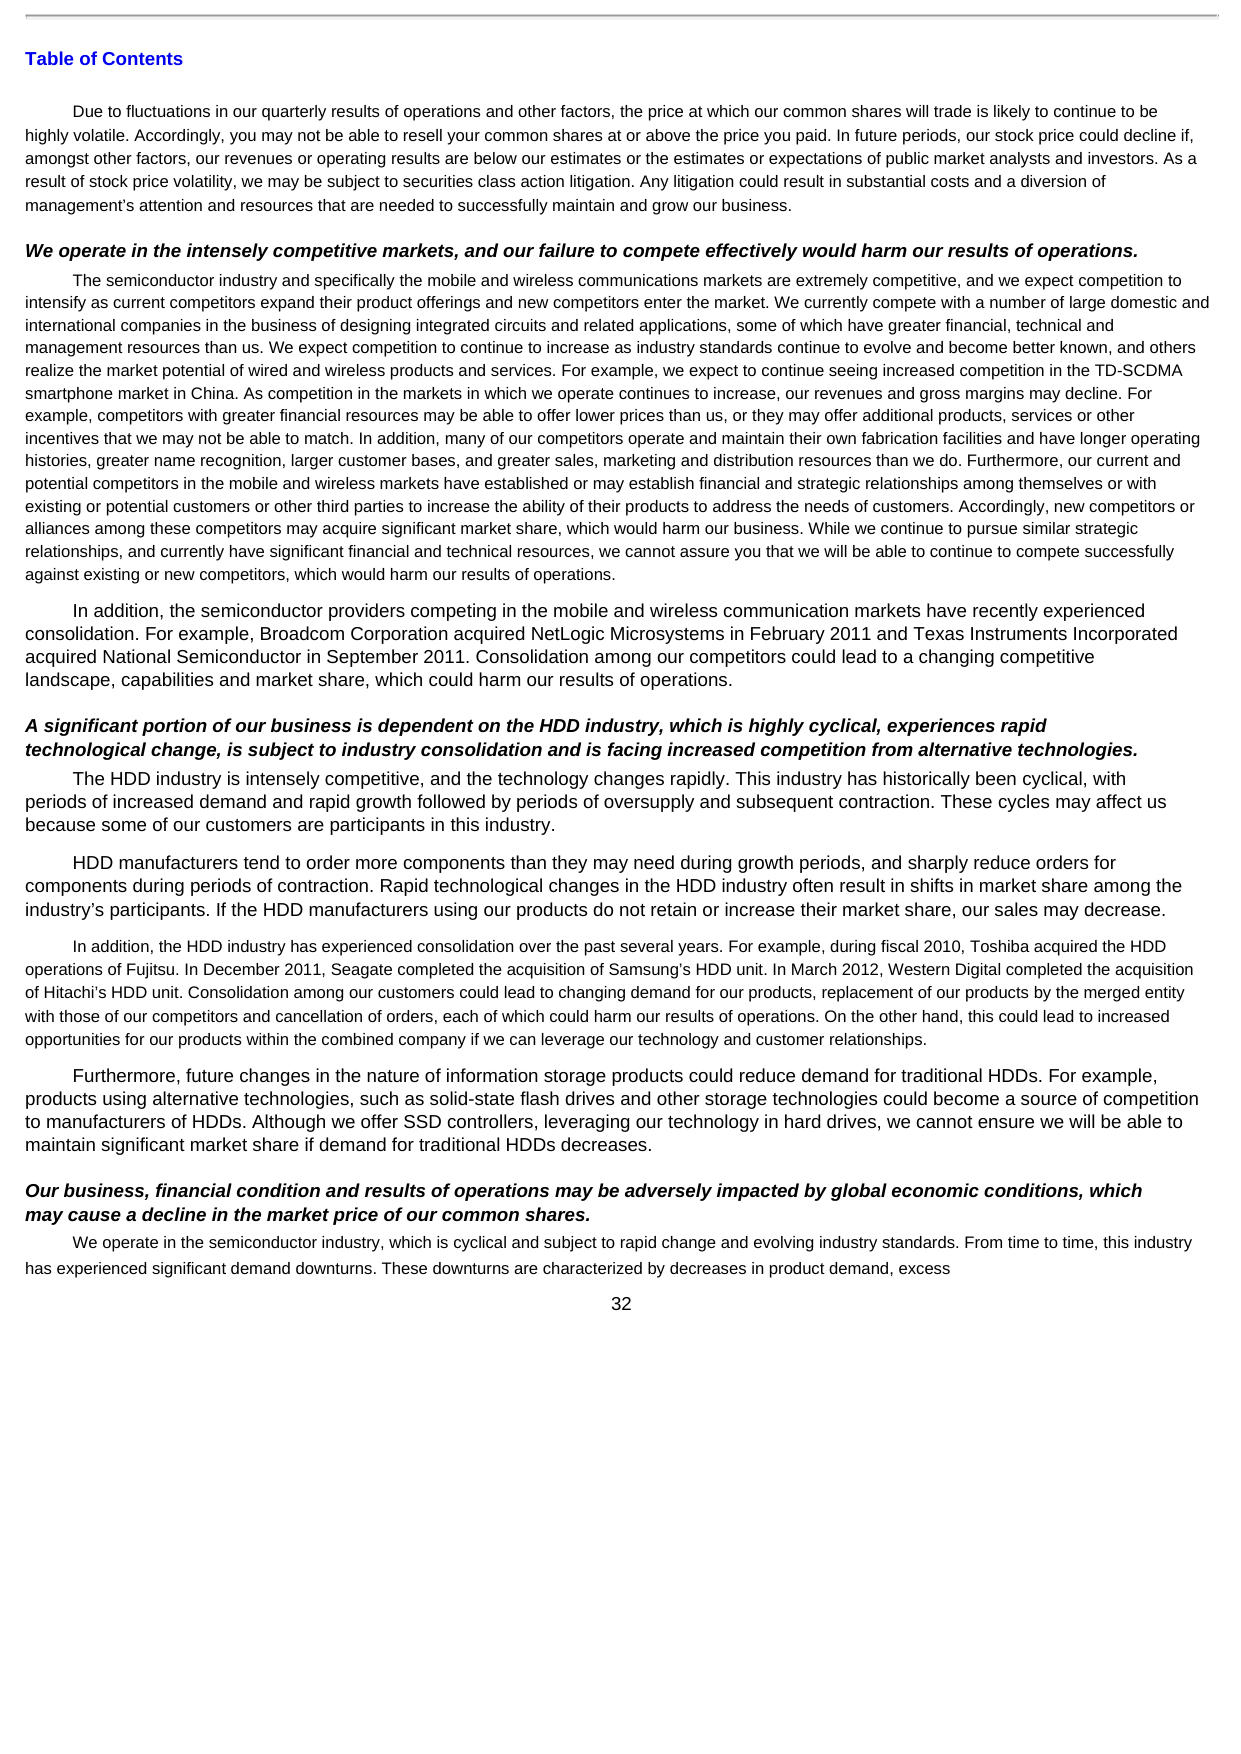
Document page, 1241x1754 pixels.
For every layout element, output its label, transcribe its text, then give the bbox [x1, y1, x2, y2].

text The HDD industry is intensely competitive, and the technology changes rapidly. This industry has historically been cyclical, with periods of increased demand and rapid growth followed by periods of oversupply and subsequent contraction. These cycles may affect us because some of our customers are participants in this industry. [25, 768, 1172, 836]
text In addition, the semiconductor providers competing in the mobile and wireless communication markets have recently experienced consolidation. For example, Broadcom Corporation acquired NetLogic Microsystems in February 2011 and Texas Instruments Incorporated acquired National Semiconductor in September 2011. Consolidation among our competitors could lead to a changing competitive landscape, capabilities and market share, which could harm our results of operations. [25, 600, 1182, 690]
text The semiconductor industry and specifically the mobile and wireless communications markets are extremely competitive, and we expect competition to intensify as current competitors expand their product offerings and new competitors enter the market. We currently compete with a number of large domestic and international companies in the business of designing integrated circuits and related applications, some of which have greater financial, technical and management resources than us. We expect competition to continue to increase as industry standards continue to evolve and become better known, and others realize the market potential of wired and wireless products and services. For example, we expect to continue seeing increased competition in the TD-SCDMA smartphone market in China. As competition in the markets in which we operate continues to increase, our revenues and gross margins may decline. For example, competitors with greater financial resources may be able to offer lower prices than us, or they may offer additional products, services or other incentives that we may not be able to match. In addition, many of our competitors operate and maintain their own fabrication facilities and have longer operating histories, greater name recognition, larger customer bases, and greater sales, marketing and distribution resources than we do. Furthermore, our current and potential competitors in the mobile and wireless markets have established or may establish financial and strategic relationships among themselves or with existing or potential customers or other third parties to increase the ability of their products to address the needs of customers. Accordingly, new competitors or alliances among these competitors may acquire significant market share, which would harm our business. While we continue to pursue similar strategic relationships, and currently have significant financial and technical resources, we cannot assure you that we will be able to continue to compete successfully against existing or new competitors, which would harm our results of operations. [25, 270, 1213, 583]
text HDD manufacturers tend to order more components than they may need during growth periods, and sharply reduce orders for components during periods of contraction. Rapid technological changes in the HDD industry often result in shifts in market share among the industry’s participants. If the HDD manufacturers using our products do not retain or increase their market share, our sales may decrease. [25, 852, 1199, 920]
text In addition, the HDD industry has experienced consolidation over the past several years. For example, during fiscal 2010, Toshiba acquired the HDD operations of Fujitsu. In December 2011, Seagate completed the acquisition of Samsung’s HDD unit. In March 2012, Western Digital completed the acquisition of Hitachi’s HDD unit. Consolidation among our customers could lead to changing demand for our products, replacement of our products by the merged entity with those of our competitors and cancellation of orders, each of which could harm our results of operations. On the other hand, this could lead to increased opportunities for our products within the combined company if we can leverage our technology and customer relationships. [25, 936, 1197, 1049]
text We operate in the intensely competitive markets, and our failure to compete effectively would harm our results of operations. [25, 239, 1213, 261]
text Table of Contents [25, 48, 1213, 69]
text We operate in the semiconductor industry, which is cyclical and subject to rapid change and evolving industry standards. From time to time, this industry has experienced significant demand downturns. These downturns are characterized by decreases in product demand, excess [25, 1233, 1194, 1278]
text A significant portion of our business is dependent on the HDD industry, which is highly cyclical, experiences rapid technological change, is subject to industry consolidation and is facing increased competition from alternative technologies. [25, 715, 1155, 760]
text Furthermore, future changes in the nature of information storage products could reduce demand for traditional HDDs. For example, products using alternative technologies, such as solid-state flash drives and other storage technologies could become a source of competition to manufacturers of HDDs. Although we offer SSD controllers, leveraging our technology in hard drives, we cannot ensure we will be able to maintain significant market share if demand for traditional HDDs decreases. [25, 1065, 1213, 1155]
picture [23, 14, 1220, 21]
text 32 [25, 1293, 1217, 1314]
text Our business, financial condition and results of operations may be adversely impacted by global economic conditions, which may cause a decline in the market price of our common shares. [25, 1180, 1165, 1225]
text Due to fluctuations in our quarterly results of operations and other factors, the price at which our common shares will trade is likely to continue to be highly volatile. Accordingly, you may not be able to resell your common shares at or above the price you paid. In future periods, our stock price could decline if, amongst other factors, our revenues or operating results are below our estimates or the estimates or expectations of public market analysts and investors. As a result of stock price volatility, we may be subject to securities class action litigation. Any litigation could result in substantial costs and a diversion of management’s attention and resources that are needed to successfully maintain and grow our business. [25, 102, 1203, 215]
